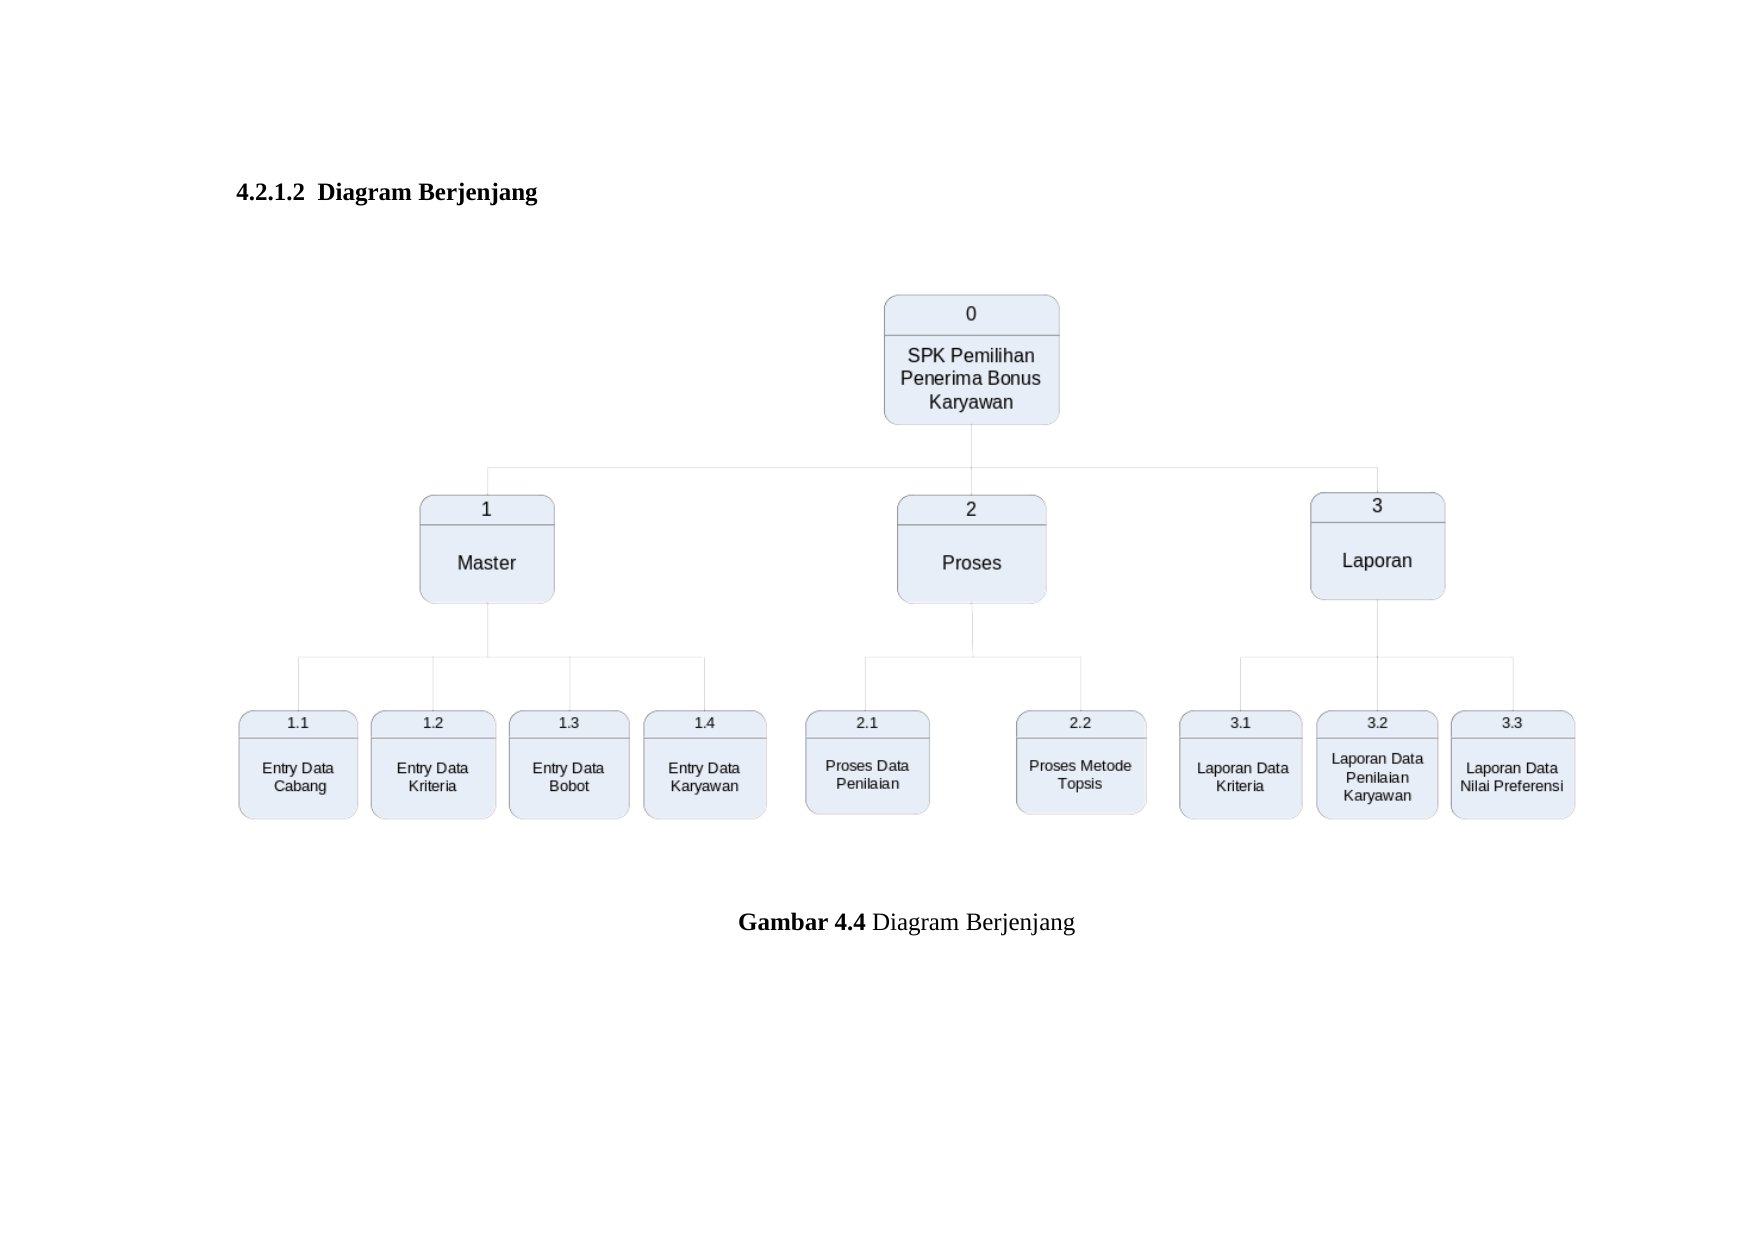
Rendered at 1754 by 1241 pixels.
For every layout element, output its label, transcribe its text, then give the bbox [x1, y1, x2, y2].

text Gambar 4.4 Diagram Berjenjang [236, 907, 1577, 935]
text 4.2.1.2 Diagram Berjenjang [236, 177, 1577, 206]
